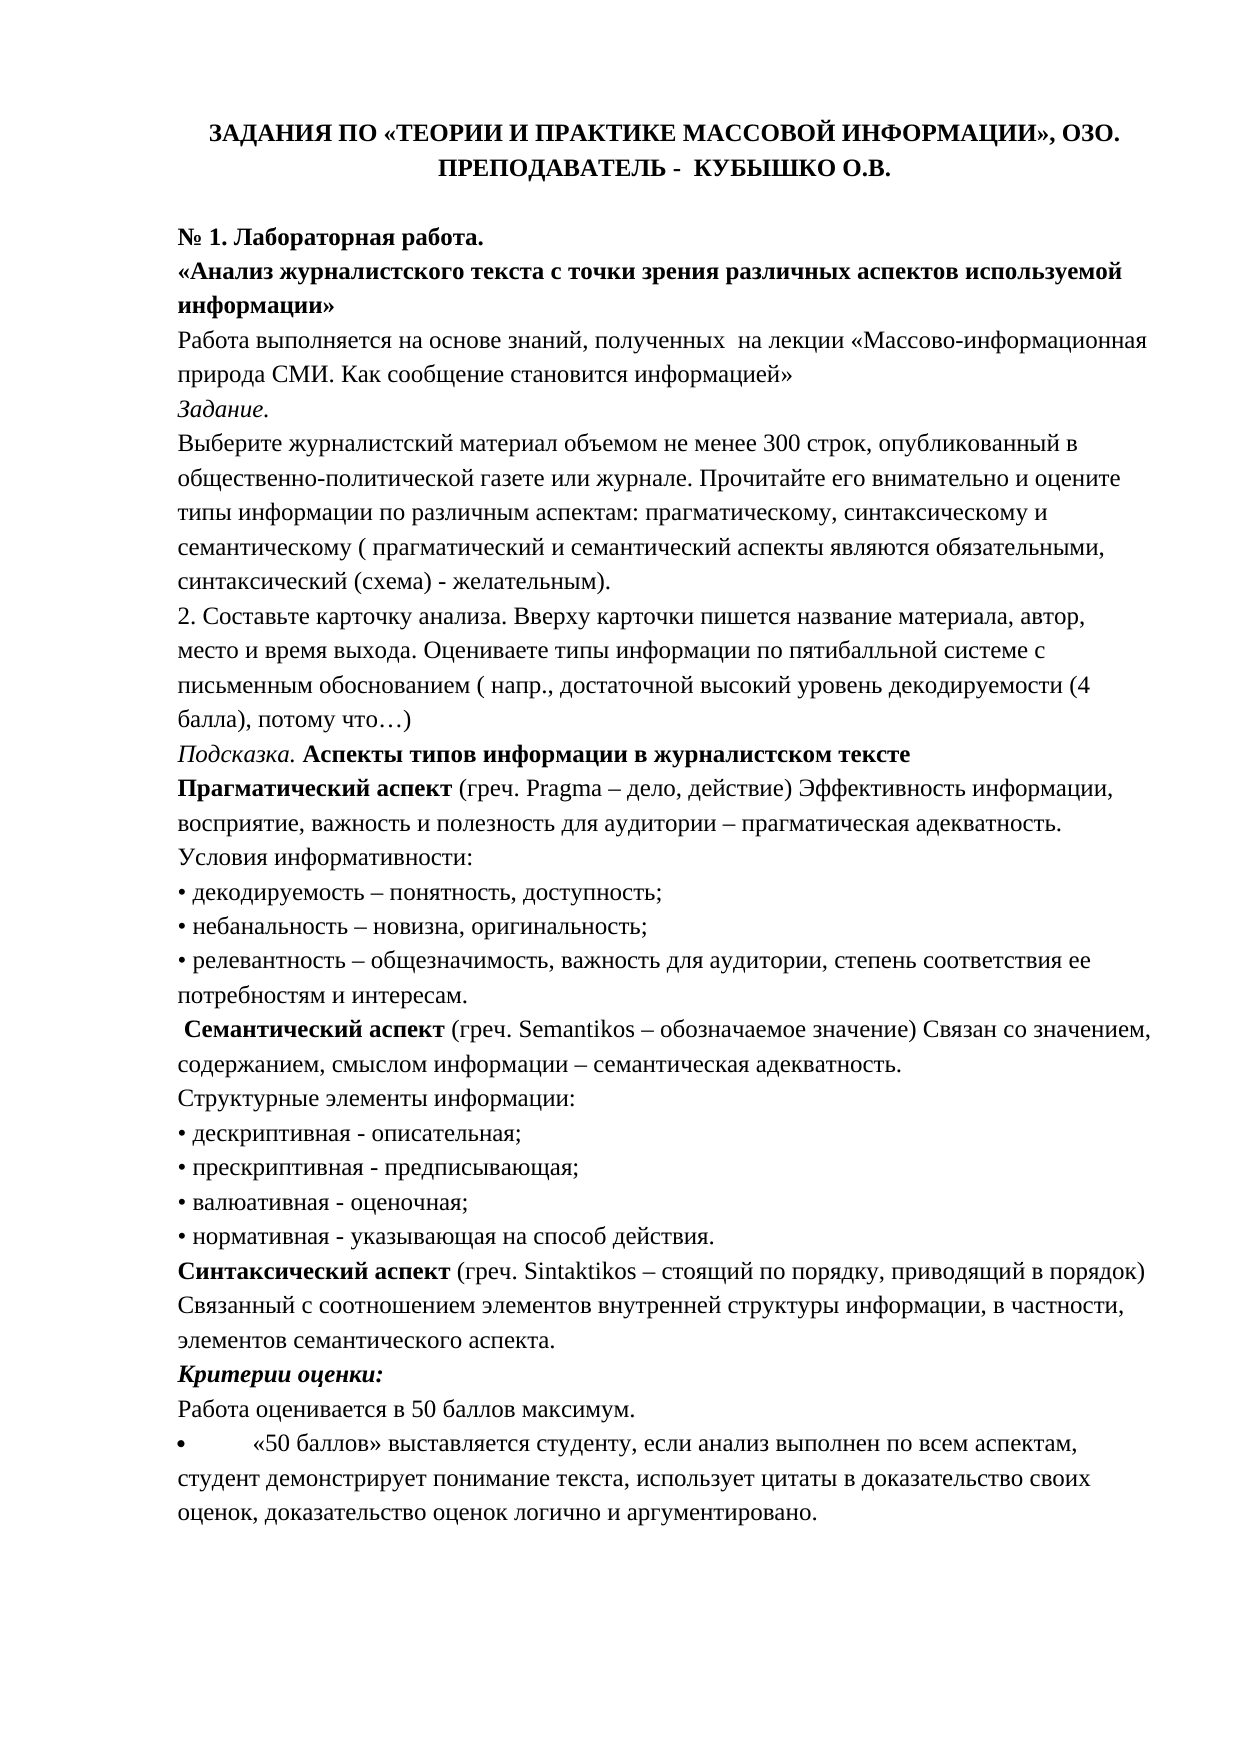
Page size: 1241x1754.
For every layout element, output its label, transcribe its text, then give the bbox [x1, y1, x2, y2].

text • небанальность – новизна, оригинальность; [177, 911, 1152, 940]
text № 1. Лабораторная работа. [177, 222, 1152, 250]
text ЗАДАНИЯ ПО «ТЕОРИИ И ПРАКТИКЕ МАССОВОЙ ИНФОРМАЦИИ», ОЗО. [177, 118, 1152, 147]
text • нормативная - указывающая на способ действия. [177, 1221, 1152, 1250]
text Структурные элементы информации: [177, 1083, 1152, 1112]
text • прескриптивная - предписывающая; [177, 1152, 1152, 1181]
text «Анализ журналистского текста с точки зрения различных аспектов используемой информации» [177, 256, 1152, 319]
text Условия информативности: [177, 842, 1152, 871]
text Прагматический аспект (греч. Pragma – дело, действие) Эффективность информации, восприятие, важность и полезность для аудитории – прагматическая адекватность. [177, 773, 1152, 836]
text 2. Составьте карточку анализа. Вверху карточки пишется название материала, автор, место и время выхода. Оцениваете типы информации по пятибалльной системе с письменным обоснованием ( напр., достаточной высокий уровень декодируемости (4 балла), потому что…) [177, 601, 1152, 733]
text ПРЕПОДАВАТЕЛЬ - КУБЫШКО О.В. [177, 153, 1152, 181]
text Синтаксический аспект (греч. Sintaktikos – cтоящий по порядку, приводящий в порядок) Связанный с соотношением элементов внутренней структуры информации, в частности, элементов семантического аспекта. [177, 1256, 1152, 1354]
text Работа выполняется на основе знаний, полученных на лекции «Массово-информационная природа СМИ. Как сообщение становится информацией» [177, 325, 1152, 388]
text Семантический аспект (греч. Semantikos – обозначаемое значение) Связан со значением, содержанием, смыслом информации – семантическая адекватность. [177, 1014, 1152, 1078]
text Выберите журналистский материал объемом не менее 300 строк, опубликованный в общественно-политической газете или журнале. Прочитайте его внимательно и оцените типы информации по различным аспектам: прагматическому, синтаксическому и семантическому ( прагматический и семантический аспекты являются обязательными, синтаксический (схема) - желательным). [177, 428, 1152, 595]
list «50 баллов» выставляется студенту, если анализ выполнен по всем аспектам, студент демонстрирует понимание текста, использует цитаты в доказательство своих оценок, доказательство оценок логично и аргументировано. [177, 1428, 1152, 1526]
text Подсказка. Аспекты типов информации в журналистском тексте [177, 739, 1152, 767]
text • валюативная - оценочная; [177, 1187, 1152, 1216]
text Критерии оценки: [177, 1359, 1152, 1388]
text • дескриптивная - описательная; [177, 1118, 1152, 1147]
text • декодируемость – понятность, доступность; [177, 877, 1152, 905]
text • релевантность – общезначимость, важность для аудитории, степень соответствия ее потребностям и интересам. [177, 946, 1152, 1009]
text Задание. [177, 394, 1152, 423]
text Работа оценивается в 50 баллов максимум. [177, 1394, 1152, 1423]
